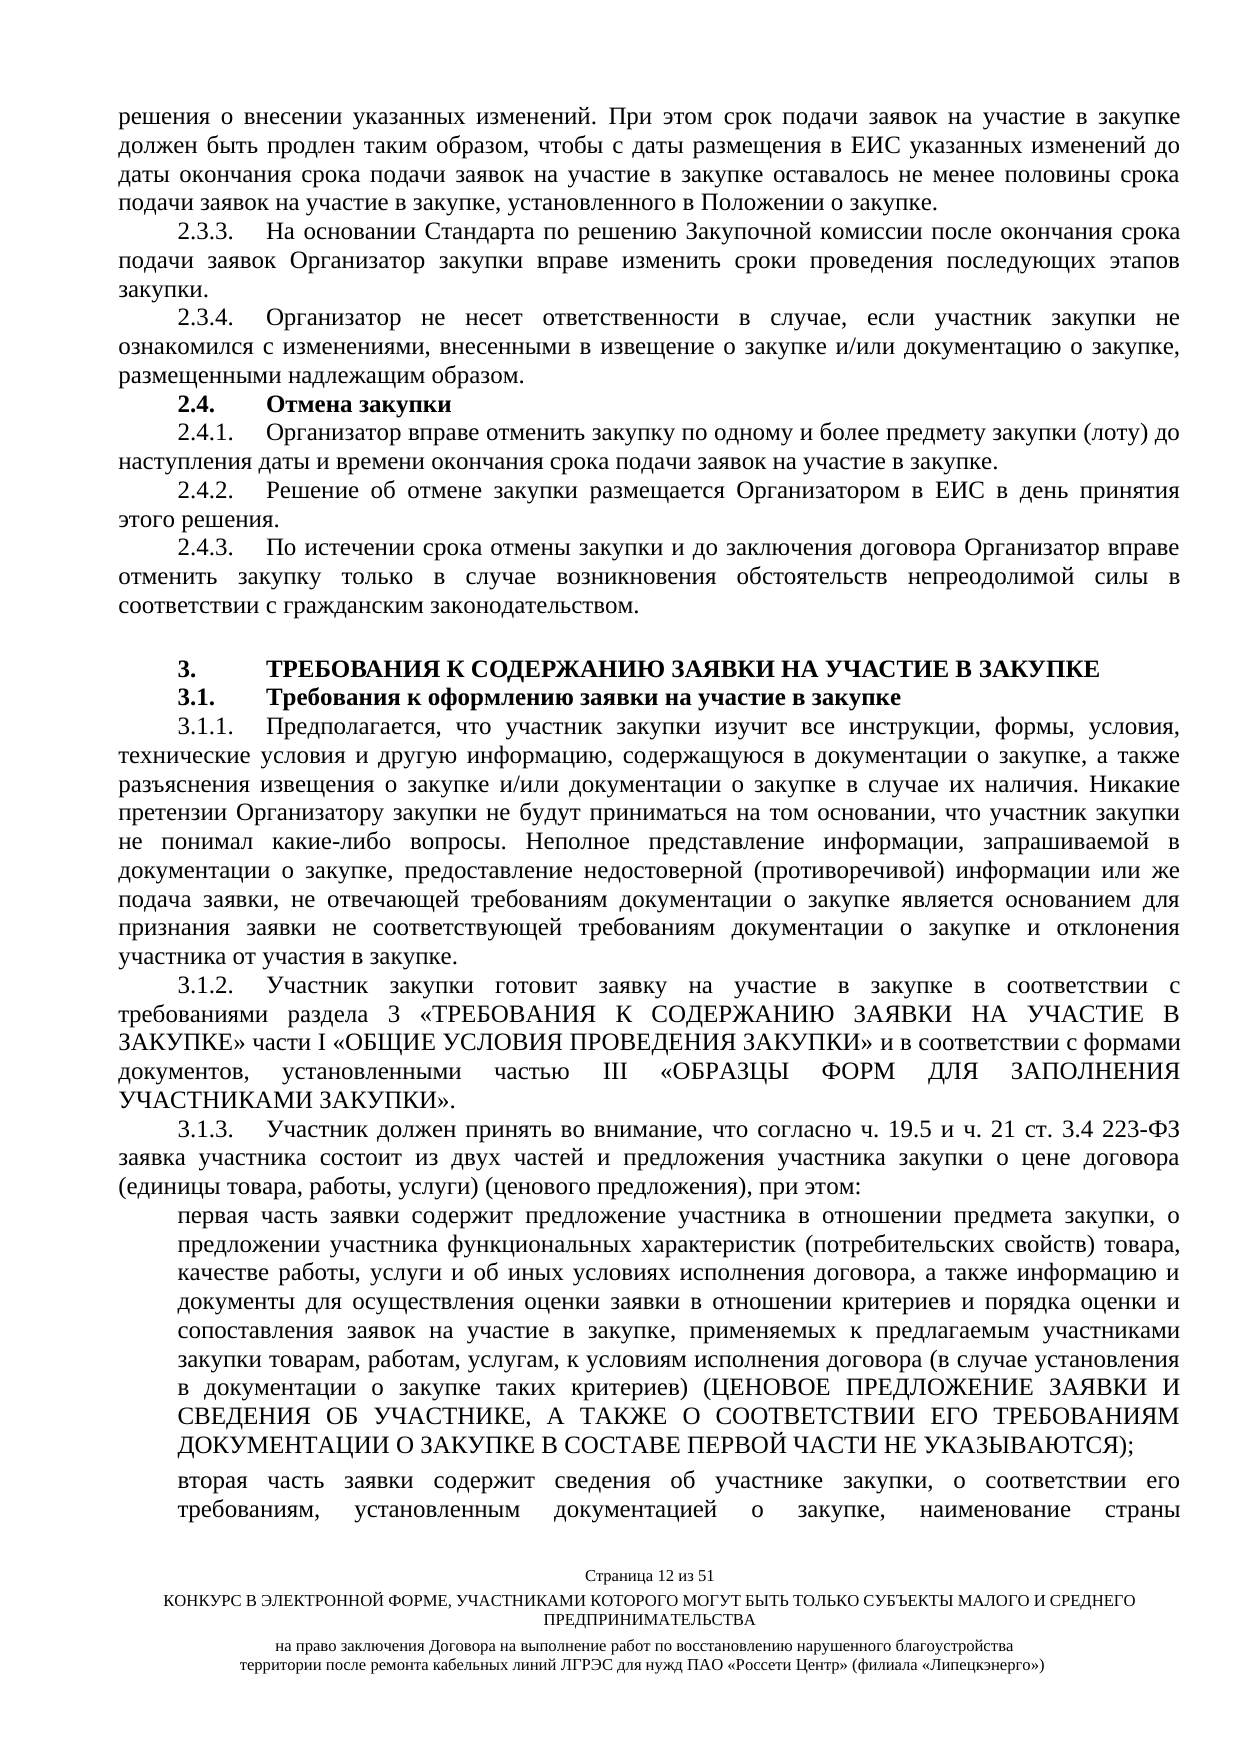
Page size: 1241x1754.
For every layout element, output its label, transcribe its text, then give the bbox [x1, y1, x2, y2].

text первая часть заявки содержит предложение участника в отношении предмета закупки, о предложении участника функциональных характеристик (потребительских свойств) товара, качестве работы, услуги и об иных условиях исполнения договора, а также информацию и документы для осуществления оценки заявки в отношении критериев и порядка оценки и сопоставления заявок на участие в закупке, применяемых к предлагаемым участниками закупки товарам, работам, услугам, к условиям исполнения договора (в случае установления в документации о закупке таких критериев) (ЦЕНОВОЕ ПРЕДЛОЖЕНИЕ ЗАЯВКИ И СВЕДЕНИЯ ОБ УЧАСТНИКЕ, А ТАКЖЕ О СООТВЕТСТВИИ ЕГО ТРЕБОВАНИЯМ ДОКУМЕНТАЦИИ О ЗАКУПКЕ В СОСТАВЕ ПЕРВОЙ ЧАСТИ НЕ УКАЗЫВАЮТСЯ); [177, 1200, 1181, 1459]
subtitle Отмена закупки [118, 389, 1181, 417]
subtitle По истечении срока отмены закупки и до заключения договора Организатор вправе отменить закупку только в случае возникновения обстоятельств непреодолимой силы в соответствии с гражданским законодательством. [118, 532, 1181, 619]
subtitle Участник закупки готовит заявку на участие в закупке в соответствии с требованиями раздела 3 «ТРЕБОВАНИЯ К СОДЕРЖАНИЮ ЗАЯВКИ НА УЧАСТИЕ В ЗАКУПКЕ» части I «ОБЩИЕ УСЛОВИЯ ПРОВЕДЕНИЯ ЗАКУПКИ» и в соответствии с формами документов, установленными частью III «ОБРАЗЦЫ ФОРМ ДЛЯ ЗАПОЛНЕНИЯ УЧАСТНИКАМИ ЗАКУПКИ». [118, 970, 1181, 1114]
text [177, 1465, 1181, 1522]
subtitle Участник должен принять во внимание, что согласно ч. 19.5 и ч. 21 ст. 3.4 223-ФЗ заявка участника состоит из двух частей и предложения участника закупки о цене договора (единицы товара, работы, услуги) (ценового предложения), при этом: [118, 1114, 1181, 1200]
subtitle Организатор не несет ответственности в случае, если участник закупки не ознакомился с изменениями, внесенными в извещение о закупке и/или документацию о закупке, размещенными надлежащим образом. [118, 302, 1181, 389]
subtitle Решение об отмене закупки размещается Организатором в ЕИС в день принятия этого решения. [118, 475, 1181, 532]
subtitle Требования к оформлению заявки на участие в закупке [118, 682, 1181, 711]
subtitle На основании Стандарта по решению Закупочной комиссии после окончания срока подачи заявок Организатор закупки вправе изменить сроки проведения последующих этапов закупки. [118, 216, 1181, 302]
subtitle Предполагается, что участник закупки изучит все инструкции, формы, условия, технические условия и другую информацию, содержащуюся в документации о закупке, а также разъяснения извещения о закупке и/или документации о закупке в случае их наличия. Никакие претензии Организатору закупки не будут приниматься на том основании, что участник закупки не понимал какие-либо вопросы. Неполное представление информации, запрашиваемой в документации о закупке, предоставление недостоверной (противоречивой) информации или же подача заявки, не отвечающей требованиям документации о закупке является основанием для признания заявки не соответствующей требованиям документации о закупке и отклонения участника от участия в закупке. [118, 711, 1181, 970]
subtitle Организатор вправе отменить закупку по одному и более предмету закупки (лоту) до наступления даты и времени окончания срока подачи заявок на участие в закупке. [118, 417, 1181, 475]
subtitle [118, 101, 1181, 216]
subtitle ТРЕБОВАНИЯ К СОДЕРЖАНИЮ ЗАЯВКИ НА УЧАСТИЕ В ЗАКУПКЕ [118, 654, 1181, 682]
